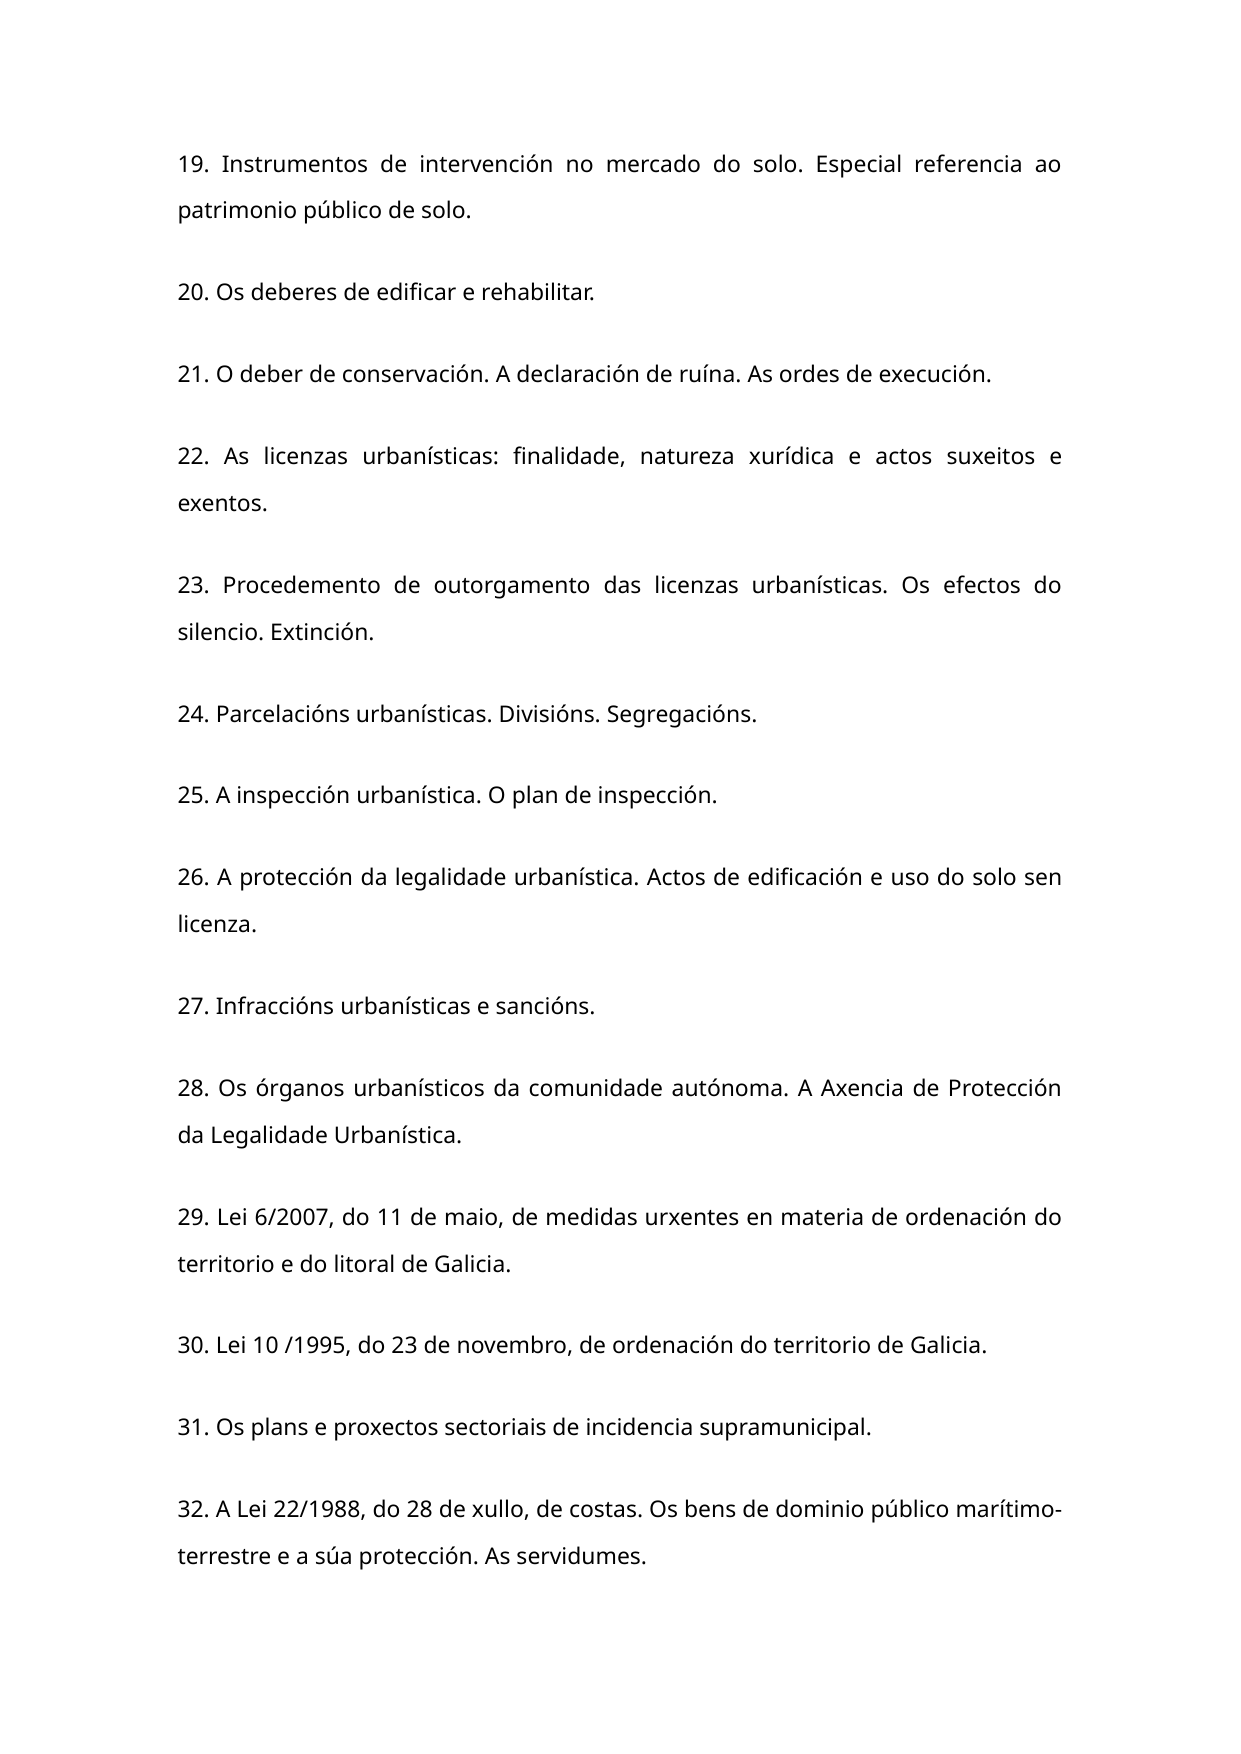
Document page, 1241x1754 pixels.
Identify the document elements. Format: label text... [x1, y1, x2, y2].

text 26. A protección da legalidade urbanística. Actos de edificación e uso do solo sen licenza. [177, 861, 1063, 939]
text 25. A inspección urbanística. O plan de inspección. [177, 779, 1063, 811]
text 22. As licenzas urbanísticas: finalidade, natureza xurídica e actos suxeitos e exentos. [177, 440, 1063, 518]
text 21. O deber de conservación. A declaración de ruína. As ordes de execución. [177, 358, 1063, 389]
text 30. Lei 10 /1995, do 23 de novembro, de ordenación do territorio de Galicia. [177, 1329, 1063, 1361]
text 27. Infraccións urbanísticas e sancións. [177, 990, 1063, 1021]
text 29. Lei 6/2007, do 11 de maio, de medidas urxentes en materia de ordenación do territorio e do litoral de Galicia. [177, 1201, 1063, 1279]
text 24. Parcelacións urbanísticas. Divisións. Segregacións. [177, 698, 1063, 729]
text 19. Instrumentos de intervención no mercado do solo. Especial referencia ao patrimonio público de solo. [177, 148, 1063, 226]
text 20. Os deberes de edificar e rehabilitar. [177, 276, 1063, 308]
text 31. Os plans e proxectos sectoriais de incidencia supramunicipal. [177, 1411, 1063, 1443]
text 28. Os órganos urbanísticos da comunidade autónoma. A Axencia de Protección da Legalidade Urbanística. [177, 1072, 1063, 1150]
text 32. A Lei 22/1988, do 28 de xullo, de costas. Os bens de dominio público marítimo-terrestre e a súa protección. As servidumes. [177, 1493, 1063, 1571]
text 23. Procedemento de outorgamento das licenzas urbanísticas. Os efectos do silencio. Extinción. [177, 569, 1063, 647]
